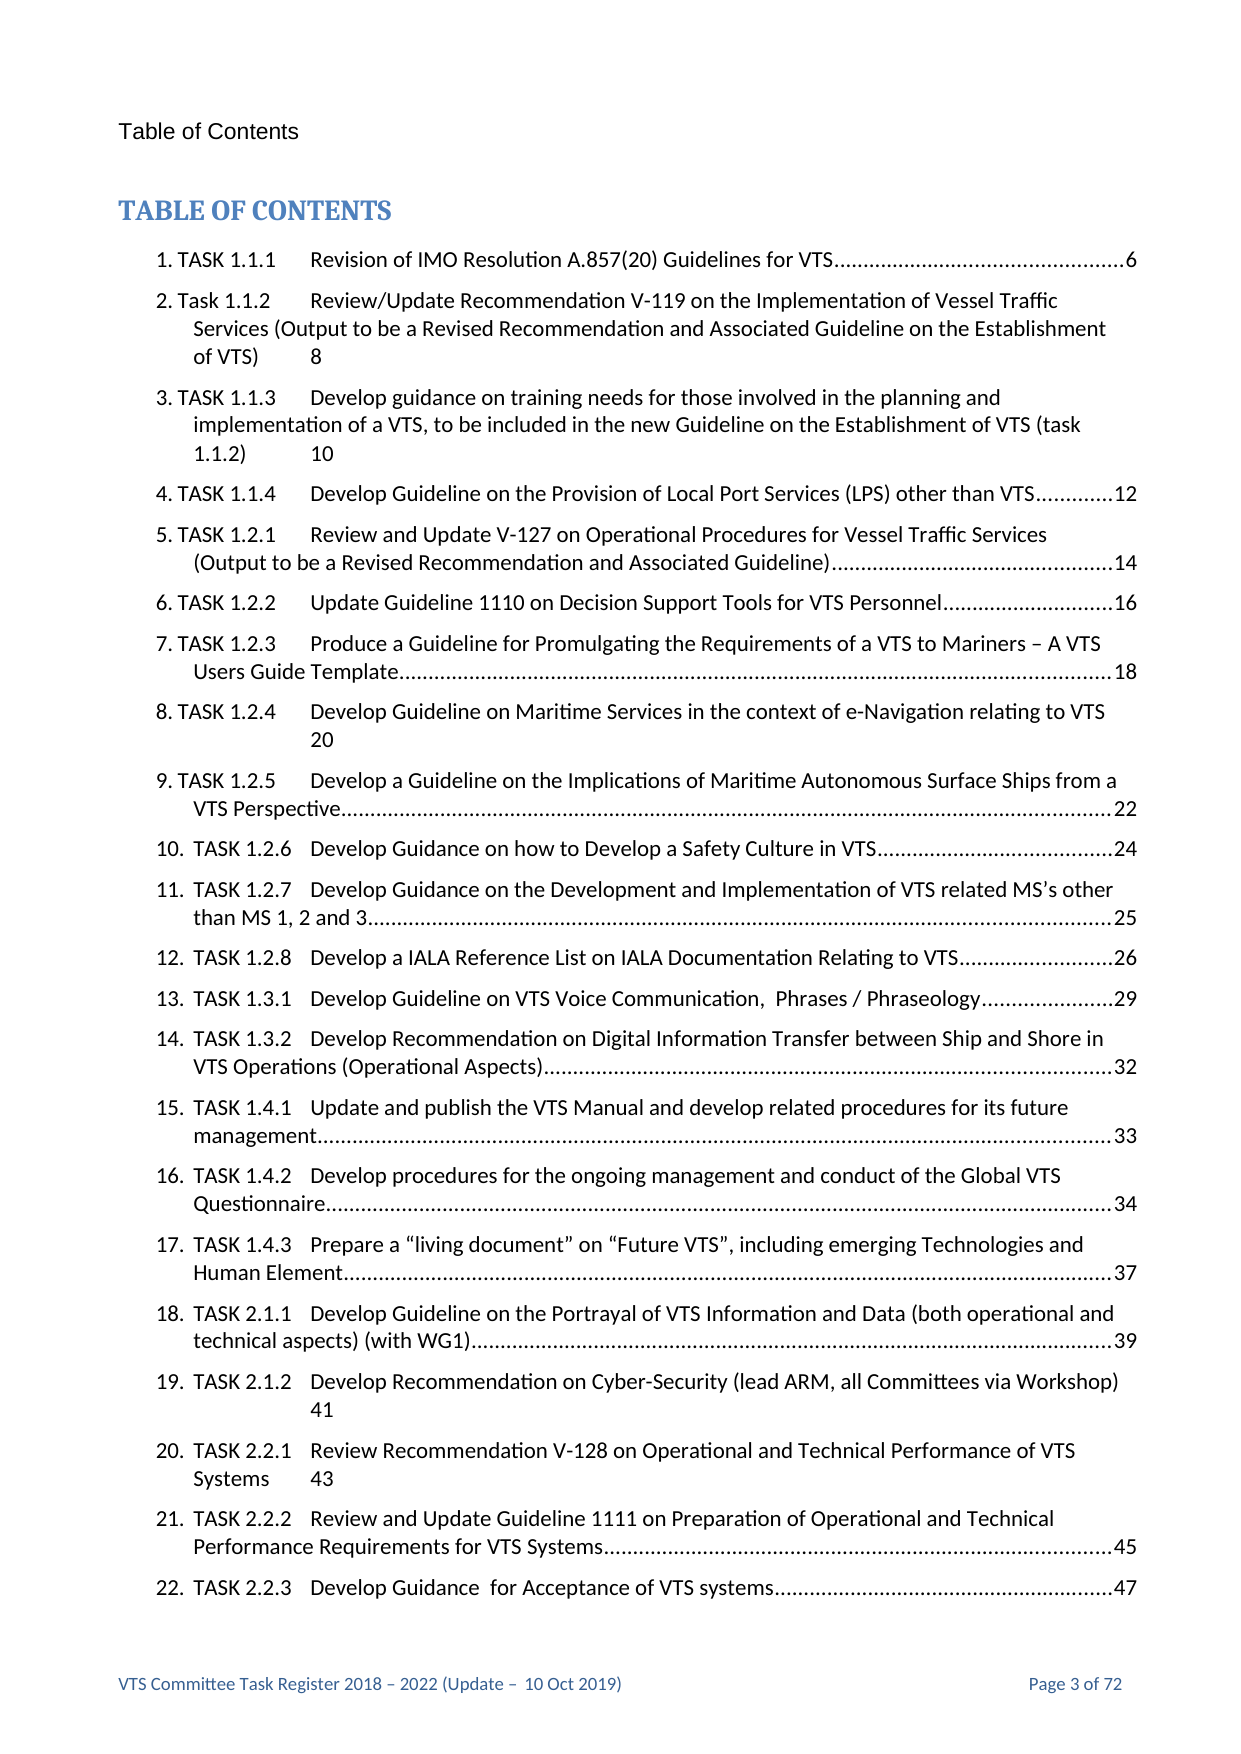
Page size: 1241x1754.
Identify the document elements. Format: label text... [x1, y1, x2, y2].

text Table of Contents [118, 118, 1122, 144]
